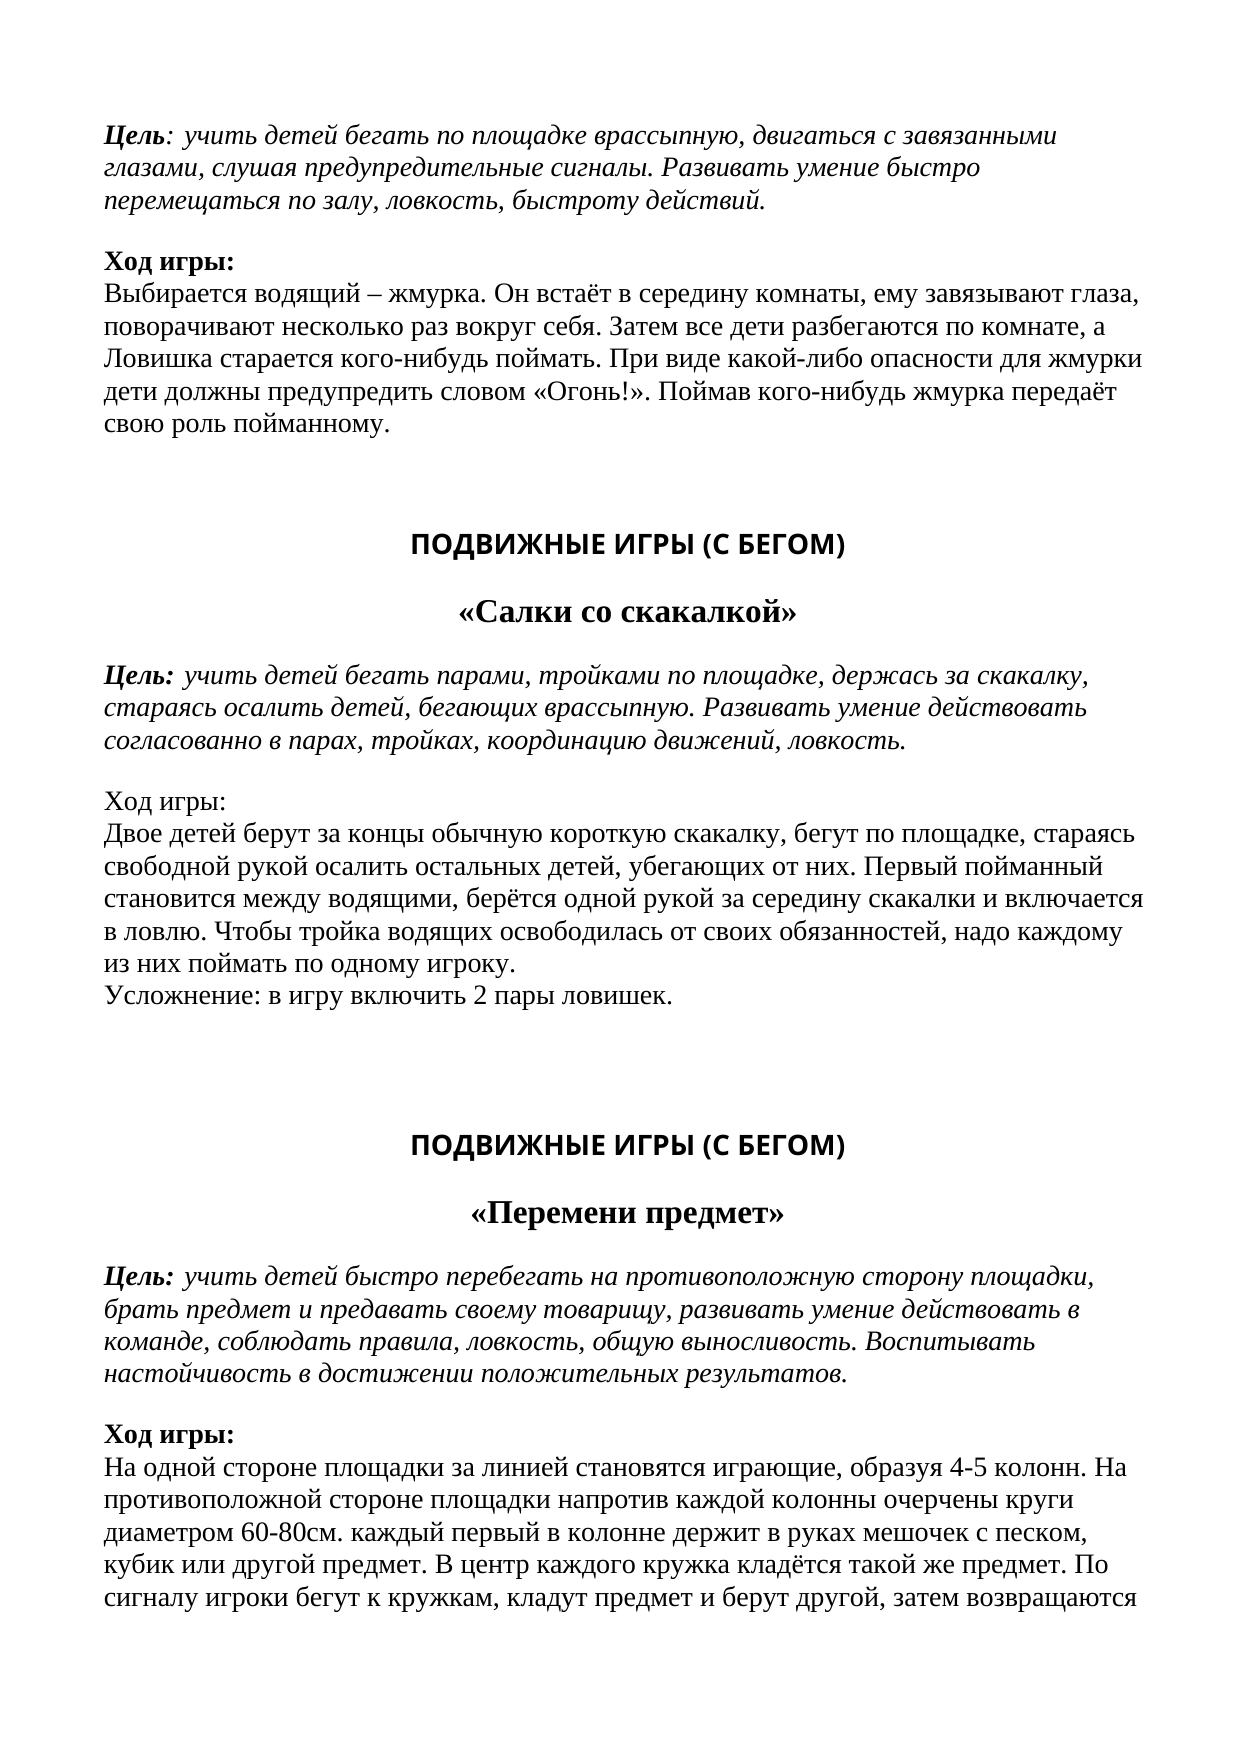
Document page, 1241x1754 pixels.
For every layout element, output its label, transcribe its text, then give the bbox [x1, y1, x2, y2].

text «Салки со скакалкой» [103, 591, 1152, 629]
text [103, 1450, 1152, 1612]
text Выбирается водящий – жмурка. Он встаёт в середину комнаты, ему завязывают глаза, поворачивают несколько раз вокруг себя. Затем все дети разбегаются по комнате, а Ловишка старается кого-нибудь поймать. При виде какой-либо опасности для жмурки дети должны предупредить словом «Огонь!». Поймав кого-нибудь жмурка передаёт свою роль пойманному. [103, 276, 1152, 438]
text «Перемени предмет» [103, 1192, 1152, 1231]
text ПОДВИЖНЫЕ ИГРЫ (С БЕГОМ) [103, 1125, 1152, 1163]
text ПОДВИЖНЫЕ ИГРЫ (С БЕГОМ) [103, 524, 1152, 562]
text Ход игры: [103, 1418, 1152, 1450]
text Усложнение: в игру включить 2 пары ловишек. [103, 978, 1152, 1011]
text Цель: учить детей бегать парами, тройками по площадке, держась за скакалку, стараясь осалить детей, бегающих врассыпную. Развивать умение действовать согласованно в парах, тройках, координацию движений, ловкость. [103, 658, 1152, 755]
text Цель: учить детей бегать по площадке врассыпную, двигаться с завязанными глазами, слушая предупредительные сигналы. Развивать умение быстро перемещаться по залу, ловкость, быстроту действий. [103, 118, 1152, 215]
text Ход игры: [103, 784, 1152, 816]
text Цель: учить детей быстро перебегать на противоположную сторону площадки, брать предмет и предавать своему товарищу, развивать умение действовать в команде, соблюдать правила, ловкость, общую выносливость. Воспитывать настойчивость в достижении положительных результатов. [103, 1259, 1152, 1389]
text Двое детей берут за концы обычную короткую скакалку, бегут по площадке, стараясь свободной рукой осалить остальных детей, убегающих от них. Первый пойманный становится между водящими, берётся одной рукой за середину скакалки и включается в ловлю. Чтобы тройка водящих освободилась от своих обязанностей, надо каждому из них поймать по одному игроку. [103, 816, 1152, 978]
text Ход игры: [103, 244, 1152, 276]
